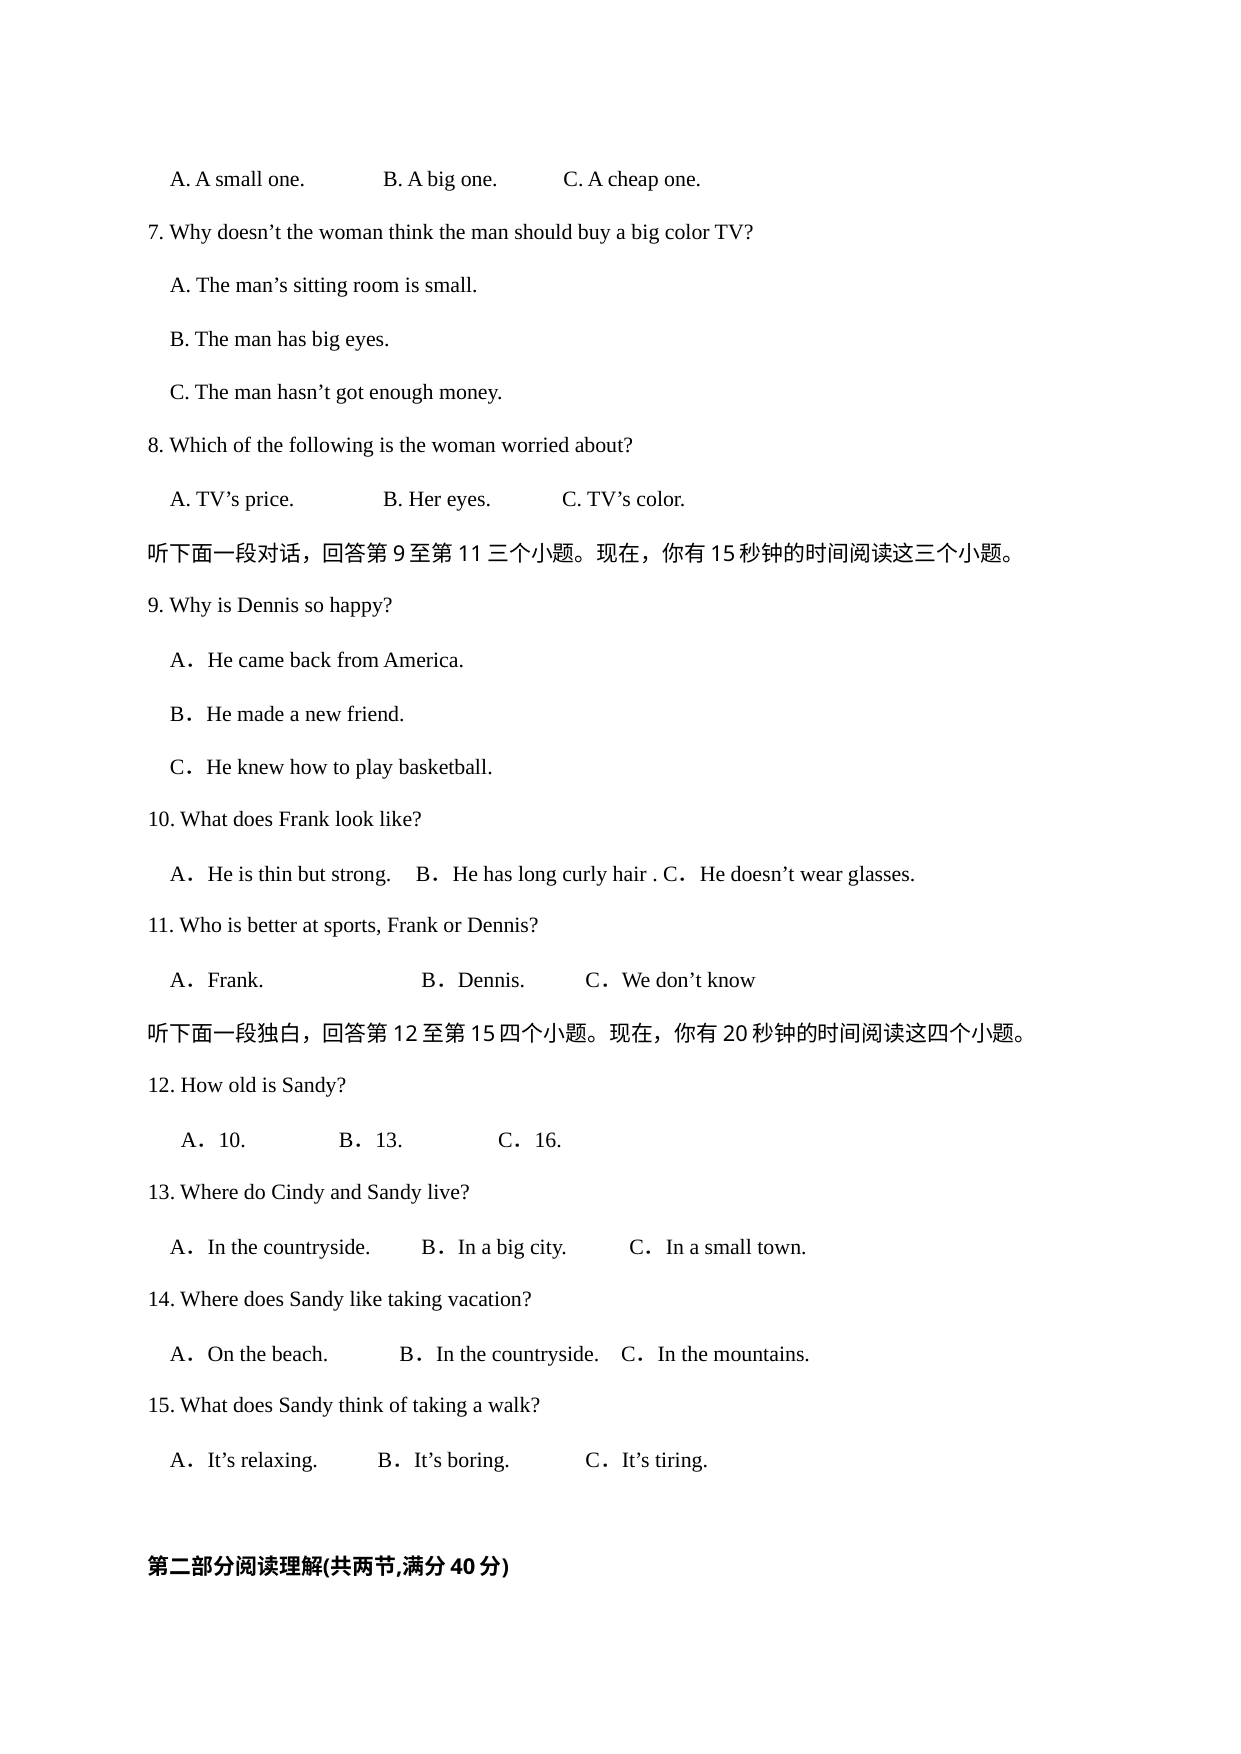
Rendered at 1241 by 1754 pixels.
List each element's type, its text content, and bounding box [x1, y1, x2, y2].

text 11. Who is better at sports, Frank or Dennis? [148, 909, 1092, 941]
text 9. Why is Dennis so happy? [148, 589, 1092, 621]
text A．10. B．13. C．16. [148, 1122, 1092, 1154]
text 10. What does Frank look like? [148, 802, 1092, 834]
text 13. Where do Cindy and Sandy live? [148, 1175, 1092, 1208]
text A．On the beach. B．In the countryside. C．In the mountains. [148, 1335, 1092, 1368]
text 12. How old is Sandy? [148, 1069, 1092, 1101]
text A．It’s relaxing. B．It’s boring. C．It’s tiring. [148, 1442, 1092, 1474]
text C. The man hasn’t got enough money. [148, 375, 1092, 408]
text A. TV’s price. B. Her eyes. C. TV’s color. [148, 482, 1092, 514]
text 14. Where does Sandy like taking vacation? [148, 1282, 1092, 1314]
text C．He knew how to play basketball. [148, 749, 1092, 781]
text 听下面一段对话，回答第9至第11三个小题。现在，你有15秒钟的时间阅读这三个小题。 [148, 535, 1092, 568]
text A．He came back from America. [148, 642, 1092, 674]
text A．In the countryside. B．In a big city. C．In a small town. [148, 1229, 1092, 1261]
text 15. What does Sandy think of taking a walk? [148, 1389, 1092, 1421]
text B. The man has big eyes. [148, 322, 1092, 354]
text B．He made a new friend. [148, 695, 1092, 728]
text 听下面一段独白，回答第12至第15四个小题。现在，你有20秒钟的时间阅读这四个小题。 [148, 1015, 1092, 1048]
text A. A small one. B. A big one. C. A cheap one. [148, 162, 1092, 194]
text 8. Which of the following is the woman worried about? [148, 429, 1092, 461]
text A. The man’s sitting room is small. [148, 269, 1092, 301]
text A．He is thin but strong. B．He has long curly hair . C．He doesn’t wear glasses. [148, 855, 1092, 888]
text 第二部分阅读理解(共两节,满分40分) [148, 1549, 1092, 1581]
text A．Frank. B．Dennis. C．We don’t know [148, 962, 1092, 994]
text 7. Why doesn’t the woman think the man should buy a big color TV? [148, 215, 1092, 248]
